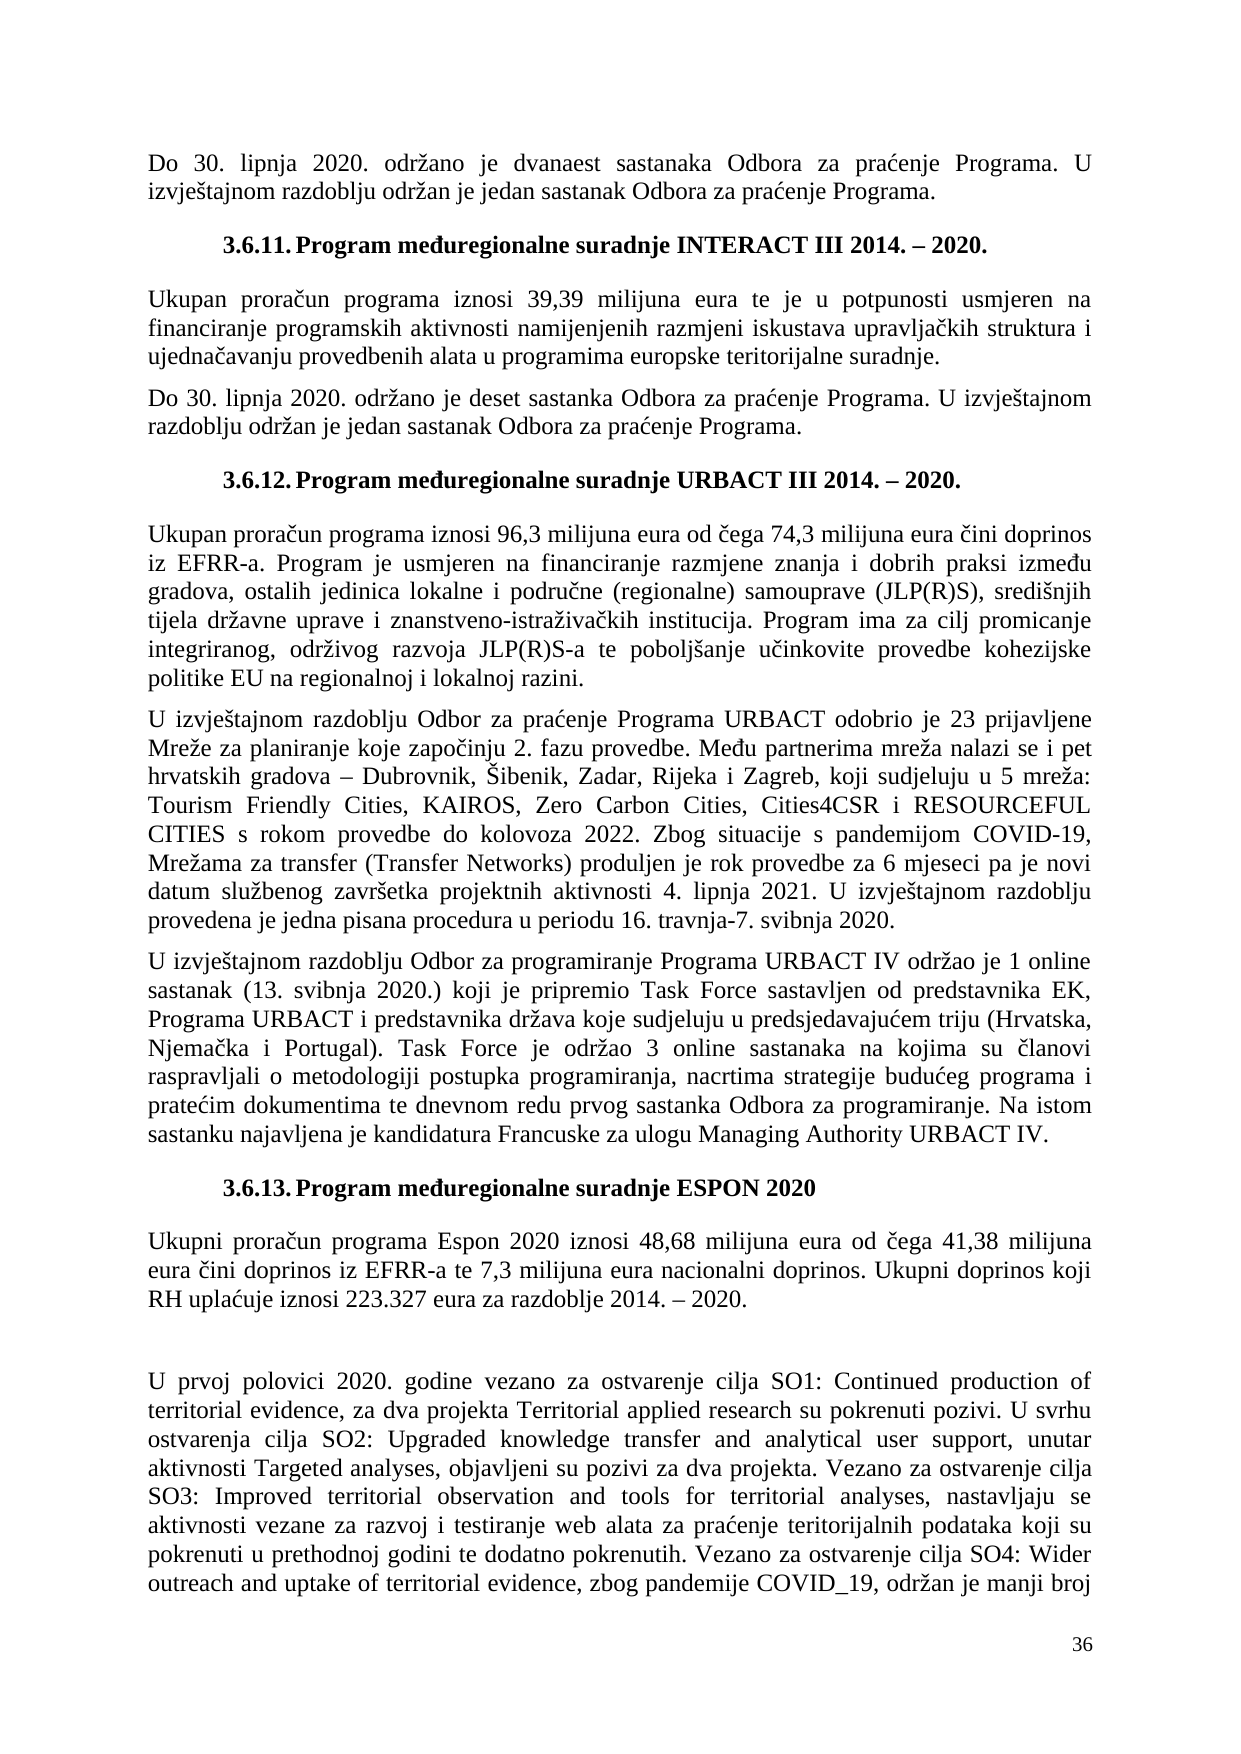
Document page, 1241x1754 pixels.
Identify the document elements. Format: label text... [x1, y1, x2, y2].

text Do 30. lipnja 2020. održano je deset sastanka Odbora za praćenje Programa. U izvještajnom razdoblju održan je jedan sastanak Odbora za praćenje Programa. [148, 383, 1093, 440]
text U izvještajnom razdoblju Odbor za programiranje Programa URBACT IV održao je 1 online sastanak (13. svibnja 2020.) koji je pripremio Task Force sastavljen od predstavnika EK, Programa URBACT i predstavnika država koje sudjeluju u predsjedavajućem triju (Hrvatska, Njemačka i Portugal). Task Force je održao 3 online sastanaka na kojima su članovi raspravljali o metodologiji postupka programiranja, nacrtima strategije budućeg programa i pratećim dokumentima te dnevnom redu prvog sastanka Odbora za programiranje. Na istom sastanku najavljena je kandidatura Francuske za ulogu Managing Authority URBACT IV. [148, 946, 1093, 1148]
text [148, 1366, 1093, 1596]
text U izvještajnom razdoblju Odbor za praćenje Programa URBACT odobrio je 23 prijavljene Mreže za planiranje koje započinju 2. fazu provedbe. Među partnerima mreža nalazi se i pet hrvatskih gradova – Dubrovnik, Šibenik, Zadar, Rijeka i Zagreb, koji sudjeluju u 5 mreža: Tourism Friendly Cities, KAIROS, Zero Carbon Cities, Cities4CSR i RESOURCEFUL CITIES s rokom provedbe do kolovoza 2022. Zbog situacije s pandemijom COVID-19, Mrežama za transfer (Transfer Networks) produljen je rok provedbe za 6 mjeseci pa je novi datum službenog završetka projektnih aktivnosti 4. lipnja 2021. U izvještajnom razdoblju provedena je jedna pisana procedura u periodu 16. travnja-7. svibnja 2020. [148, 704, 1093, 934]
subtitle Program međuregionalne suradnje URBACT III 2014. – 2020. [223, 465, 1093, 494]
list Program međuregionalne suradnje ESPON 2020 [223, 1173, 1093, 1201]
list Program međuregionalne suradnje INTERACT III 2014. – 2020. [223, 230, 1093, 259]
text Ukupan proračun programa iznosi 96,3 milijuna eura od čega 74,3 milijuna eura čini doprinos iz EFRR-a. Program je usmjeren na financiranje razmjene znanja i dobrih praksi između gradova, ostalih jedinica lokalne i područne (regionalne) samouprave (JLP(R)S), središnjih tijela državne uprave i znanstveno-istraživačkih institucija. Program ima za cilj promicanje integriranog, održivog razvoja JLP(R)S-a te poboljšanje učinkovite provedbe kohezijske politike EU na regionalnoj i lokalnoj razini. [148, 519, 1093, 691]
text Ukupan proračun programa iznosi 39,39 milijuna eura te je u potpunosti usmjeren na financiranje programskih aktivnosti namijenjenih razmjeni iskustava upravljačkih struktura i ujednačavanju provedbenih alata u programima europske teritorijalne suradnje. [148, 284, 1093, 370]
text Do 30. lipnja 2020. održano je dvanaest sastanaka Odbora za praćenje Programa. U izvještajnom razdoblju održan je jedan sastanak Odbora za praćenje Programa. [148, 148, 1093, 205]
text Ukupni proračun programa Espon 2020 iznosi 48,68 milijuna eura od čega 41,38 milijuna eura čini doprinos iz EFRR-a te 7,3 milijuna eura nacionalni doprinos. Ukupni doprinos koji RH uplaćuje iznosi 223.327 eura za razdoblje 2014. – 2020. [148, 1226, 1093, 1313]
